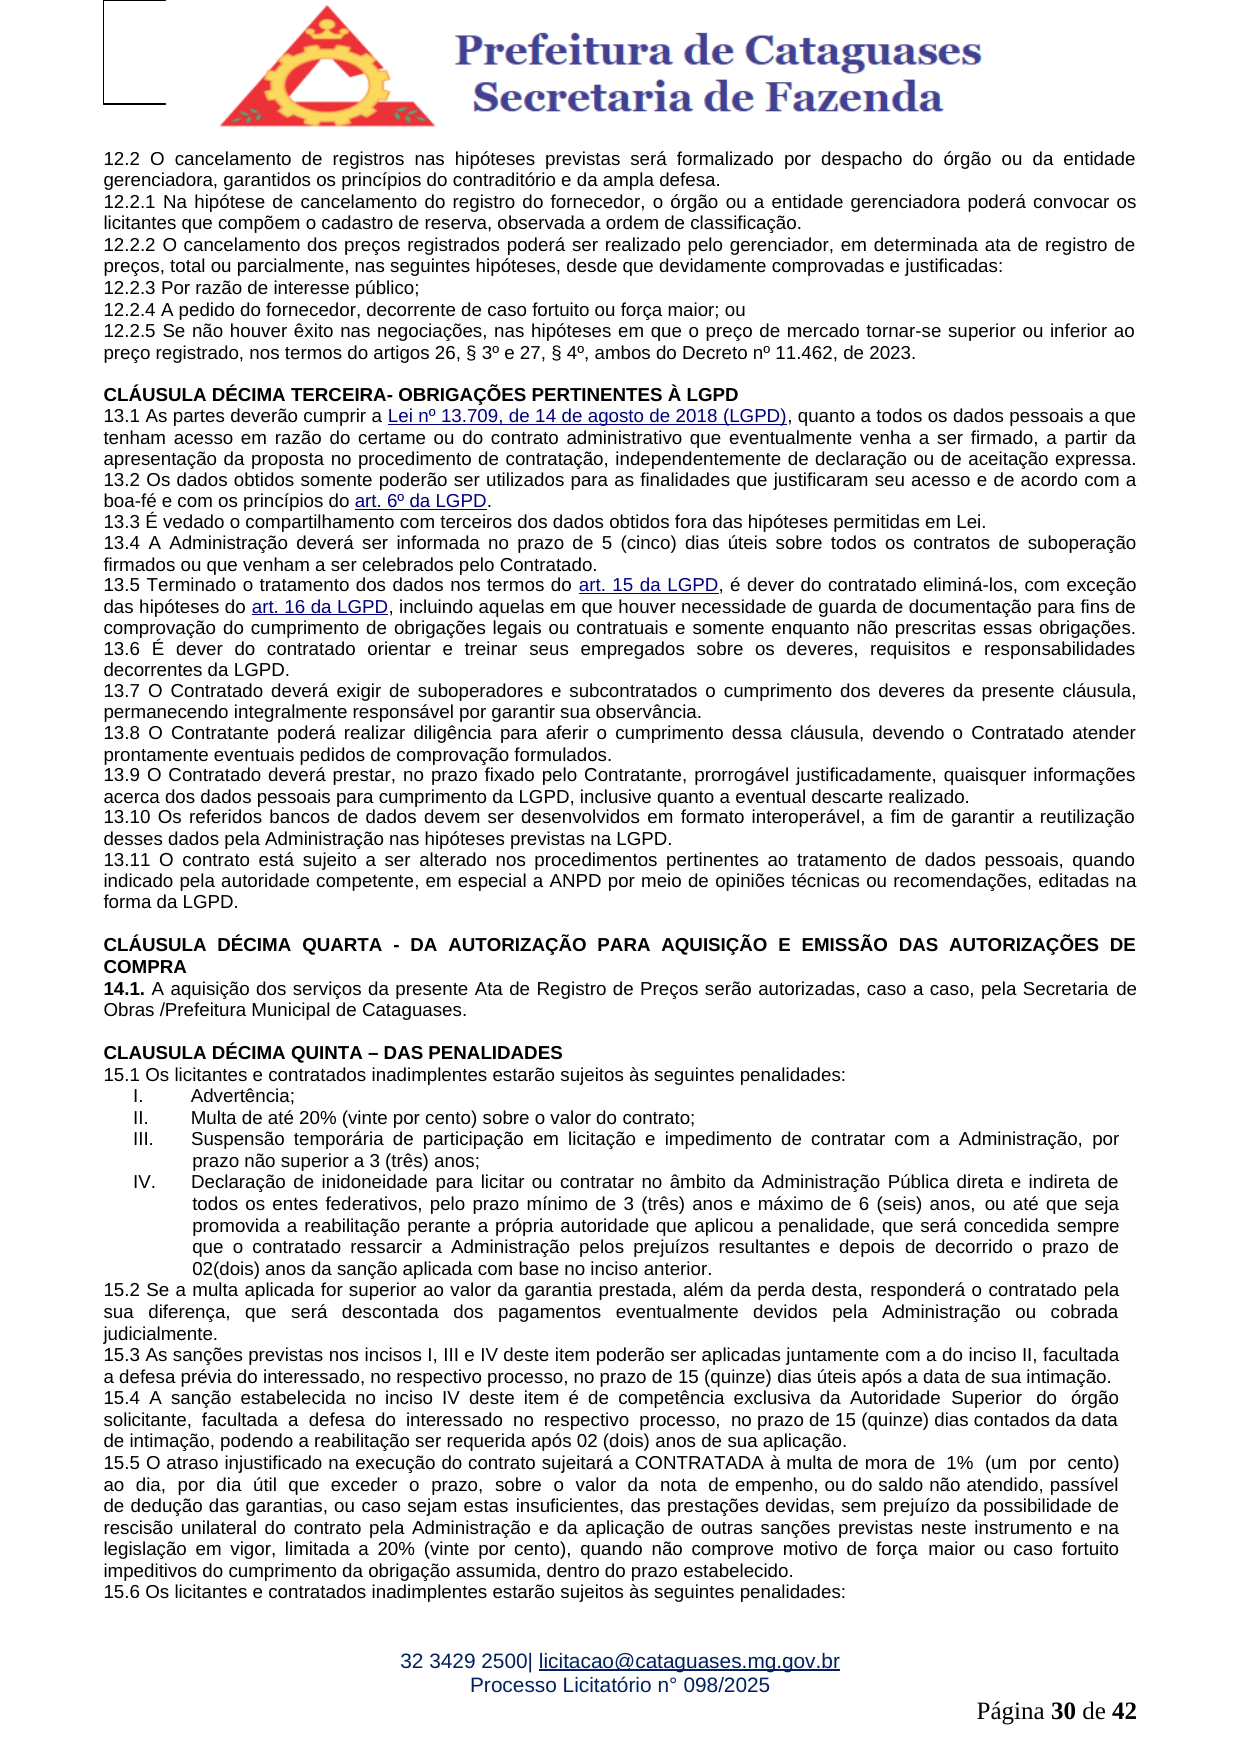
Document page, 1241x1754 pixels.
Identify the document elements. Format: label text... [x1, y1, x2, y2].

list 13.4 A Administração deverá ser informada no prazo de 5 (cinco) dias úteis sobre todos os contratos de suboperação firmados ou que venham a ser celebrados pelo Contratado. [103, 533, 1137, 575]
text 14.1. A aquisição dos serviços da presente Ata de Registro de Preços serão autorizadas, caso a caso, pela Secretaria de Obras /Prefeitura Municipal de Cataguases. [103, 977, 1137, 1020]
list CLÁUSULA DÉCIMA TERCEIRA- OBRIGAÇÕES PERTINENTES À LGPD [103, 385, 1137, 406]
list 13.10 Os referidos bancos de dados devem ser desenvolvidos em formato interoperável, a fim de garantir a reutilização desses dados pela Administração nas hipóteses previstas na LGPD. [103, 807, 1137, 849]
list 13.1 As partes deverão cumprir a Lei nº 13.709, de 14 de agosto de 2018 (LGPD), quanto a todos os dados pessoais a que tenham acesso em razão do certame ou do contrato administrativo que eventualmente venha a ser firmado, a partir da apresentação da proposta no procedimento de contratação, independentemente de declaração ou de aceitação expressa. 13.2 Os dados obtidos somente poderão ser utilizados para as finalidades que justificaram seu acesso e de acordo com a boa-fé e com os princípios do art. 6º da LGPD. [103, 406, 1137, 512]
list 15.2 Se a multa aplicada for superior ao valor da garantia prestada, além da perda desta, responderá o contratado pela sua diferença, que será descontada dos pagamentos eventualmente devidos pela Administração ou cobrada judicialmente. [103, 1279, 1119, 1344]
list 13.7 O Contratado deverá exigir de suboperadores e subcontratados o cumprimento dos deveres da presente cláusula, permanecendo integralmente responsável por garantir sua observância. [103, 681, 1137, 723]
list 12.2.1 Na hipótese de cancelamento do registro do fornecedor, o órgão ou a entidade gerenciadora poderá convocar os licitantes que compõem o cadastro de reserva, observada a ordem de classificação. [103, 191, 1137, 234]
list Multa de até 20% (vinte por cento) sobre o valor do contrato; [103, 1107, 1137, 1128]
list 15.3 As sanções previstas nos incisos I, III e IV deste item poderão ser aplicadas juntamente com a do inciso II, facultada a defesa prévia do interessado, no respectivo processo, no prazo de 15 (quinze) dias úteis após a data de sua intimação. [103, 1344, 1119, 1387]
list Suspensão temporária de participação em licitação e impedimento de contratar com a Administração, por prazo não superior a 3 (três) anos; [133, 1128, 1119, 1171]
text CLÁUSULA DÉCIMA QUARTA - DA AUTORIZAÇÃO PARA AQUISIÇÃO E EMISSÃO DAS AUTORIZAÇÕES DE COMPRA [103, 934, 1137, 977]
text CLAUSULA DÉCIMA QUINTA – DAS PENALIDADES [103, 1042, 1137, 1063]
list 13.9 O Contratado deverá prestar, no prazo fixado pelo Contratante, prorrogável justificadamente, quaisquer informações acerca dos dados pessoais para cumprimento da LGPD, inclusive quanto a eventual descarte realizado. [103, 765, 1137, 807]
list 12.2.4 A pedido do fornecedor, decorrente de caso fortuito ou força maior; ou [103, 298, 1137, 320]
list 13.5 Terminado o tratamento dos dados nos termos do art. 15 da LGPD, é dever do contratado eliminá-los, com exceção das hipóteses do art. 16 da LGPD, incluindo aquelas em que houver necessidade de guarda de documentação para fins de comprovação do cumprimento de obrigações legais ou contratuais e somente enquanto não prescritas essas obrigações. 13.6 É dever do contratado orientar e treinar seus empregados sobre os deveres, requisitos e responsabilidades decorrentes da LGPD. [103, 575, 1137, 681]
list 15.6 Os licitantes e contratados inadimplentes estarão sujeitos às seguintes penalidades: [103, 1581, 1119, 1603]
picture [165, 0, 1075, 148]
list 12.2.3 Por razão de interesse público; [103, 277, 1137, 298]
list 13.11 O contrato está sujeito a ser alterado nos procedimentos pertinentes ao tratamento de dados pessoais, quando indicado pela autoridade competente, em especial a ANPD por meio de opiniões técnicas ou recomendações, editadas na forma da LGPD. [103, 849, 1137, 913]
list 12.2 O cancelamento de registros nas hipóteses previstas será formalizado por despacho do órgão ou da entidade gerenciadora, garantidos os princípios do contraditório e da ampla defesa. [103, 147, 1137, 191]
list 15.5 O atraso injustificado na execução do contrato sujeitará a CONTRATADA à multa de mora de 1% (um por cento) ao dia, por dia útil que exceder o prazo, sobre o valor da nota de empenho, ou do saldo não atendido, passível de dedução das garantias, ou caso sejam estas insuficientes, das prestações devidas, sem prejuízo da possibilidade de rescisão unilateral do contrato pela Administração e da aplicação de outras sanções previstas neste instrumento e na legislação em vigor, limitada a 20% (vinte por cento), quando não comprove motivo de força maior ou caso fortuito impeditivos do cumprimento da obrigação assumida, dentro do prazo estabelecido. [103, 1452, 1119, 1581]
list 13.3 É vedado o compartilhamento com terceiros dos dados obtidos fora das hipóteses permitidas em Lei. [103, 512, 1137, 533]
list 12.2.2 O cancelamento dos preços registrados poderá ser realizado pelo gerenciador, em determinada ata de registro de preços, total ou parcialmente, nas seguintes hipóteses, desde que devidamente comprovadas e justificadas: [103, 234, 1137, 277]
list 12.2.5 Se não houver êxito nas negociações, nas hipóteses em que o preço de mercado tornar-se superior ou inferior ao preço registrado, nos termos do artigos 26, § 3º e 27, § 4º, ambos do Decreto nº 11.462, de 2023. [103, 320, 1137, 363]
list 13.8 O Contratante poderá realizar diligência para aferir o cumprimento dessa cláusula, devendo o Contratado atender prontamente eventuais pedidos de comprovação formulados. [103, 723, 1137, 765]
list Advertência; [103, 1085, 1137, 1107]
text 15.1 Os licitantes e contratados inadimplentes estarão sujeitos às seguintes penalidades: [103, 1063, 1137, 1085]
list 15.4 A sanção estabelecida no inciso IV deste item é de competência exclusiva da Autoridade Superior do órgão solicitante, facultada a defesa do interessado no respectivo processo, no prazo de 15 (quinze) dias contados da data de intimação, podendo a reabilitação ser requerida após 02 (dois) anos de sua aplicação. [103, 1387, 1119, 1452]
